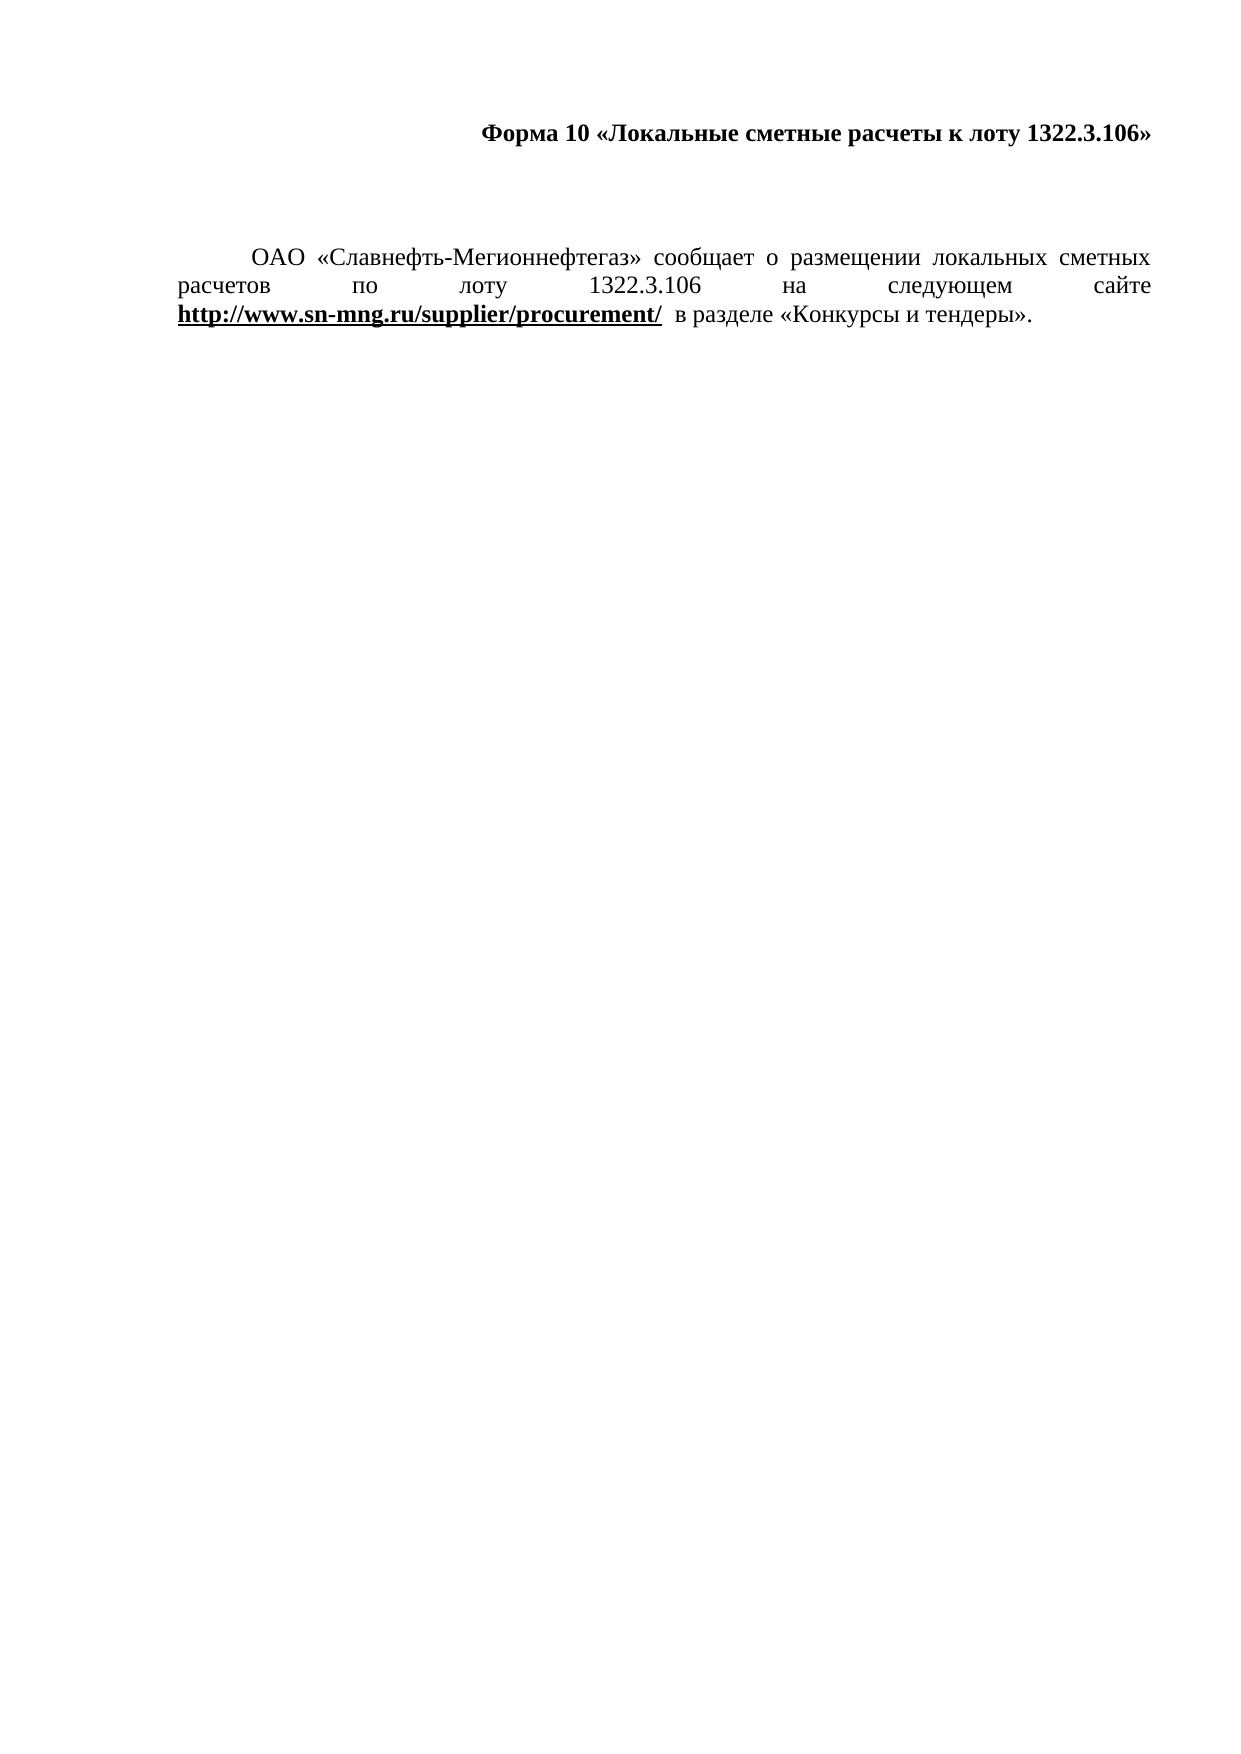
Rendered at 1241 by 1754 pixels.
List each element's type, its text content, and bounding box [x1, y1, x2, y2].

text ОАО «Славнефть-Мегионнефтегаз» сообщает о размещении локальных сметных расчетов по лоту 1322.3.106 на следующем сайте http://www.sn-mng.ru/supplier/procurement/ в разделе «Конкурсы и тендеры». [177, 242, 1152, 328]
text Форма 10 «Локальные сметные расчеты к лоту 1322.3.106» [177, 118, 1152, 147]
